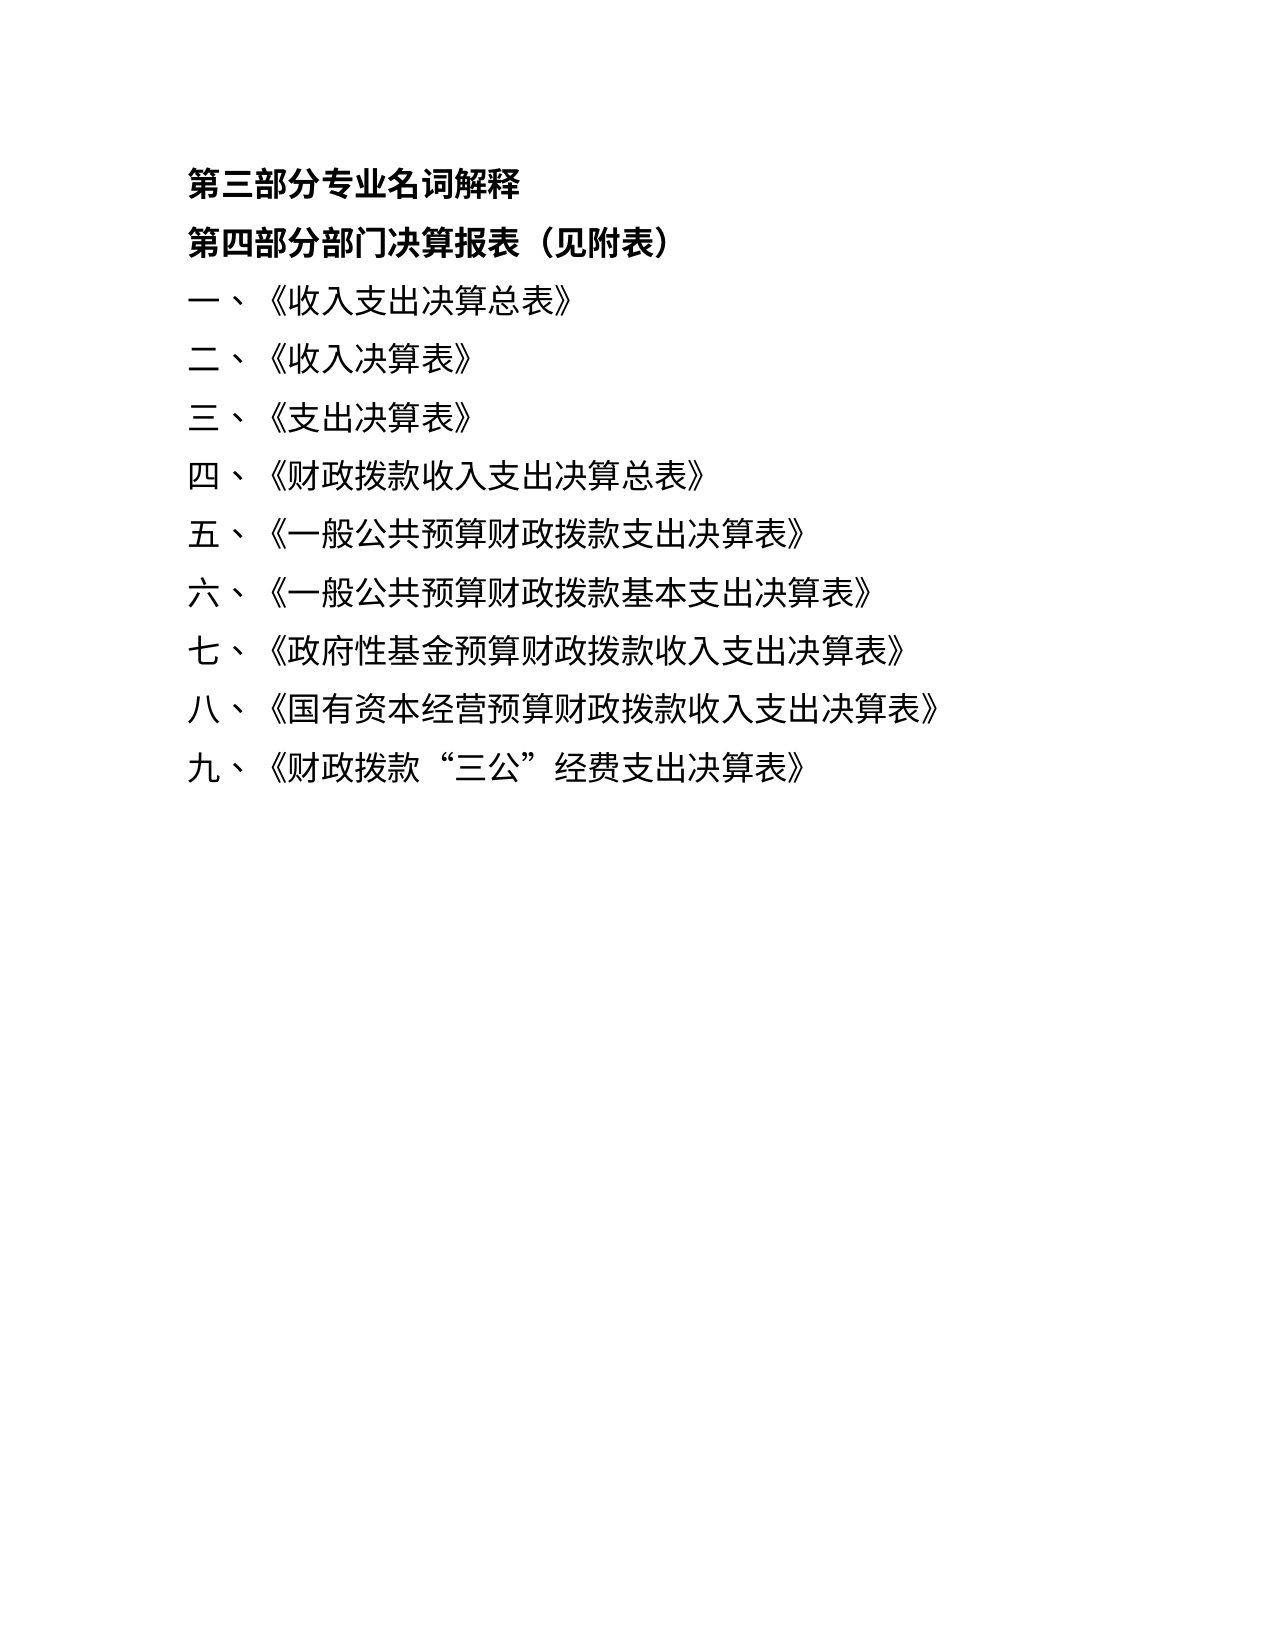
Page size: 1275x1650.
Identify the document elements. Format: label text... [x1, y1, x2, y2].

text 二、《收入决算表》 [187, 325, 1087, 383]
text 七、《政府性基金预算财政拨款收入支出决算表》 [187, 617, 1087, 675]
text 八、《国有资本经营预算财政拨款收入支出决算表》 [187, 675, 1087, 733]
text 九、《财政拨款“三公”经费支出决算表》 [187, 733, 1087, 792]
text 六、《一般公共预算财政拨款基本支出决算表》 [187, 558, 1087, 617]
text 一、《收入支出决算总表》 [187, 267, 1087, 325]
text 第四部分部门决算报表（见附表） [187, 208, 1087, 267]
text 四、《财政拨款收入支出决算总表》 [187, 442, 1087, 500]
text 五、《一般公共预算财政拨款支出决算表》 [187, 500, 1087, 558]
text 第三部分专业名词解释 [187, 150, 1087, 208]
text 三、《支出决算表》 [187, 383, 1087, 442]
